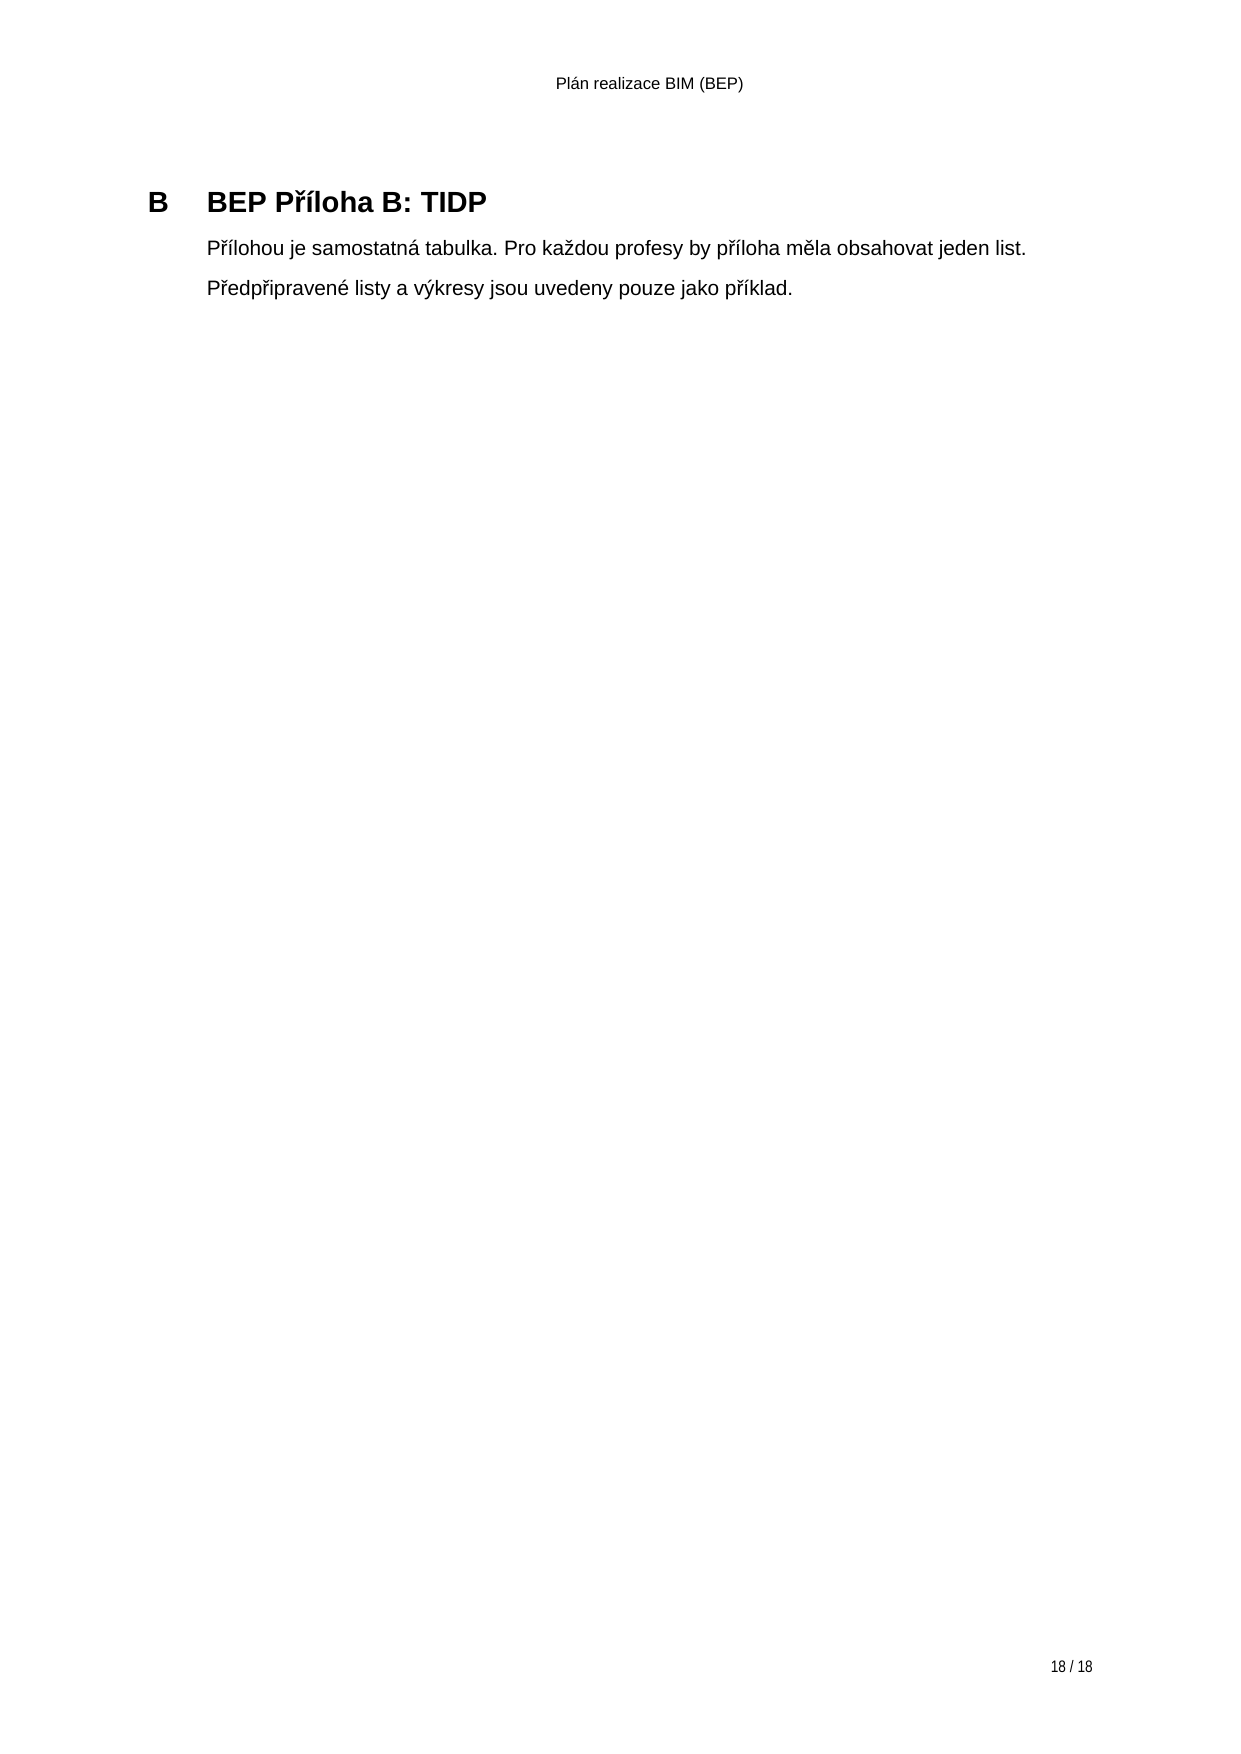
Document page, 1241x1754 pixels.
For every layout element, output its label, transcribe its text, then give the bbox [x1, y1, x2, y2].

list BEP Příloha B: TIDP [148, 185, 1093, 219]
text Předpřipravené listy a výkresy jsou uvedeny pouze jako příklad. [207, 276, 1093, 300]
text Přílohou je samostatná tabulka. Pro každou profesy by příloha měla obsahovat jeden list. [207, 236, 1093, 260]
